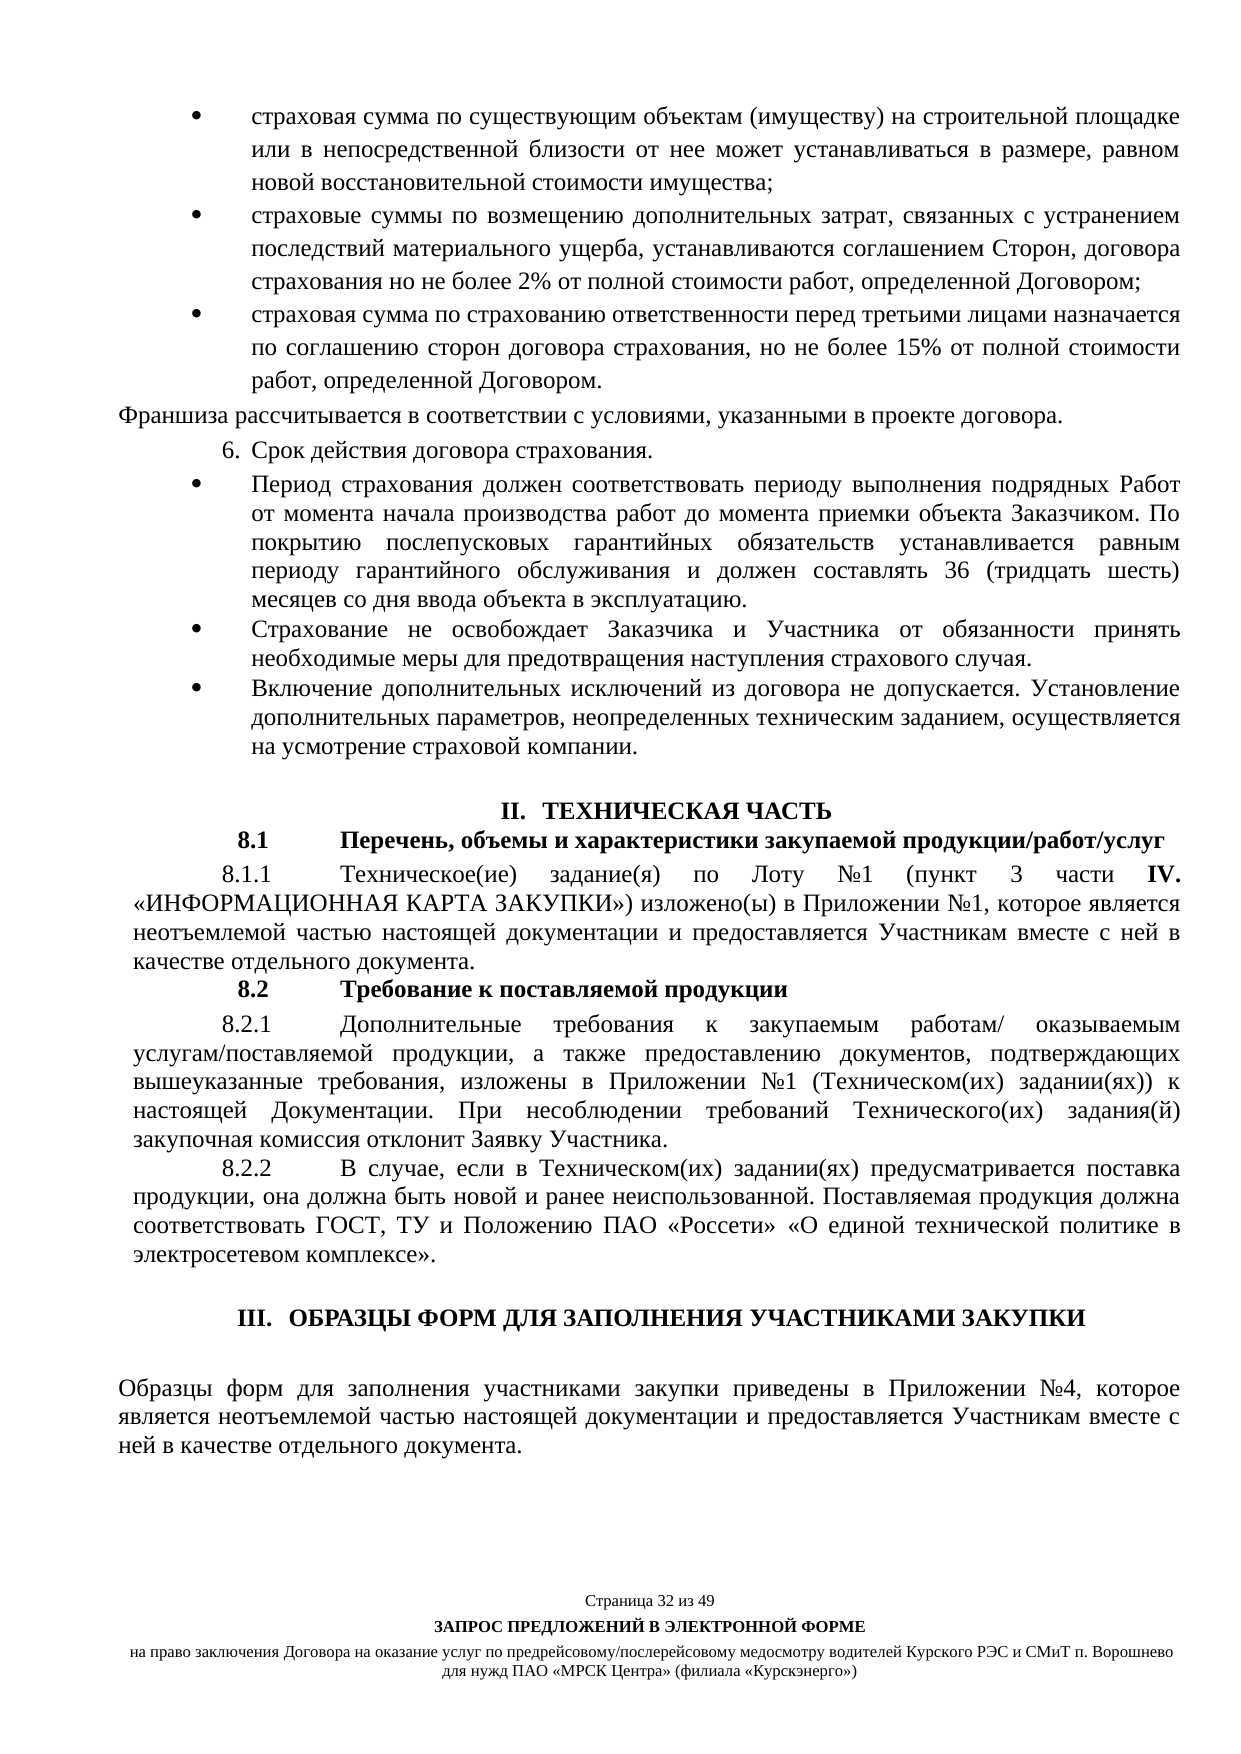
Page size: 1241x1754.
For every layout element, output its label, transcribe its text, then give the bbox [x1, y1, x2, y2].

subtitle Перечень, объемы и характеристики закупаемой продукции/работ/услуг [178, 825, 1181, 854]
subtitle ОБРАЗЦЫ ФОРМ ДЛЯ ЗАПОЛНЕНИЯ УЧАСТНИКАМИ ЗАКУПКИ [118, 1303, 1181, 1331]
list Страхование не освобождает Заказчика и Участника от обязанности принять необходимые меры для предотвращения наступления страхового случая. [192, 614, 1181, 672]
subtitle Образцы форм для заполнения участниками закупки приведены в Приложении №4, которое является неотъемлемой частью настоящей документации и предоставляется Участникам вместе с ней в качестве отдельного документа. [118, 1373, 1181, 1459]
subtitle Техническое(ие) задание(я) по Лоту №1 (пункт 3 части IV. «ИНФОРМАЦИОННАЯ КАРТА ЗАКУПКИ») изложено(ы) в Приложении №1, которое является неотъемлемой частью настоящей документации и предоставляется Участникам вместе с ней в качестве отдельного документа. [133, 859, 1181, 974]
list страховая сумма по существующим объектам (имуществу) на строительной площадке или в непосредственной близости от нее может устанавливаться в размере, равном новой восстановительной стоимости имущества; [192, 101, 1181, 196]
text Франшиза рассчитывается в соответствии с условиями, указанными в проекте договора. [118, 400, 1181, 429]
list страховые суммы по возмещению дополнительных затрат, связанных с устранением последствий материального ущерба, устанавливаются соглашением Сторон, договора страхования но не более 2% от полной стоимости работ, определенной Договором; [192, 200, 1181, 295]
subtitle Требование к поставляемой продукции [178, 974, 1181, 1003]
subtitle ТЕХНИЧЕСКАЯ ЧАСТЬ [118, 796, 1181, 825]
subtitle В случае, если в Техническом(их) задании(ях) предусматривается поставка продукции, она должна быть новой и ранее неиспользованной. Поставляемая продукция должна соответствовать ГОСТ, ТУ и Положению ПАО «Россети» «О единой технической политике в электросетевом комплексе». [133, 1153, 1181, 1268]
list Период страхования должен соответствовать периоду выполнения подрядных Работ от момента начала производства работ до момента приемки объекта Заказчиком. По покрытию послепусковых гарантийных обязательств устанавливается равным периоду гарантийного обслуживания и должен составлять 36 (тридцать шесть) месяцев со дня ввода объекта в эксплуатацию. [192, 469, 1181, 613]
list Включение дополнительных исключений из договора не допускается. Установление дополнительных параметров, неопределенных техническим заданием, осуществляется на усмотрение страховой компании. [192, 673, 1181, 760]
list Срок действия договора страхования. [222, 435, 1181, 464]
subtitle Дополнительные требования к закупаемым работам/ оказываемым услугам/поставляемой продукции, а также предоставлению документов, подтверждающих вышеуказанные требования, изложены в Приложении №1 (Техническом(их) задании(ях)) к настоящей Документации. При несоблюдении требований Технического(их) задания(й) закупочная комиссия отклонит Заявку Участника. [133, 1009, 1181, 1153]
list страховая сумма по страхованию ответственности перед третьими лицами назначается по соглашению сторон договора страхования, но не более 15% от полной стоимости работ, определенной Договором. [192, 299, 1181, 394]
